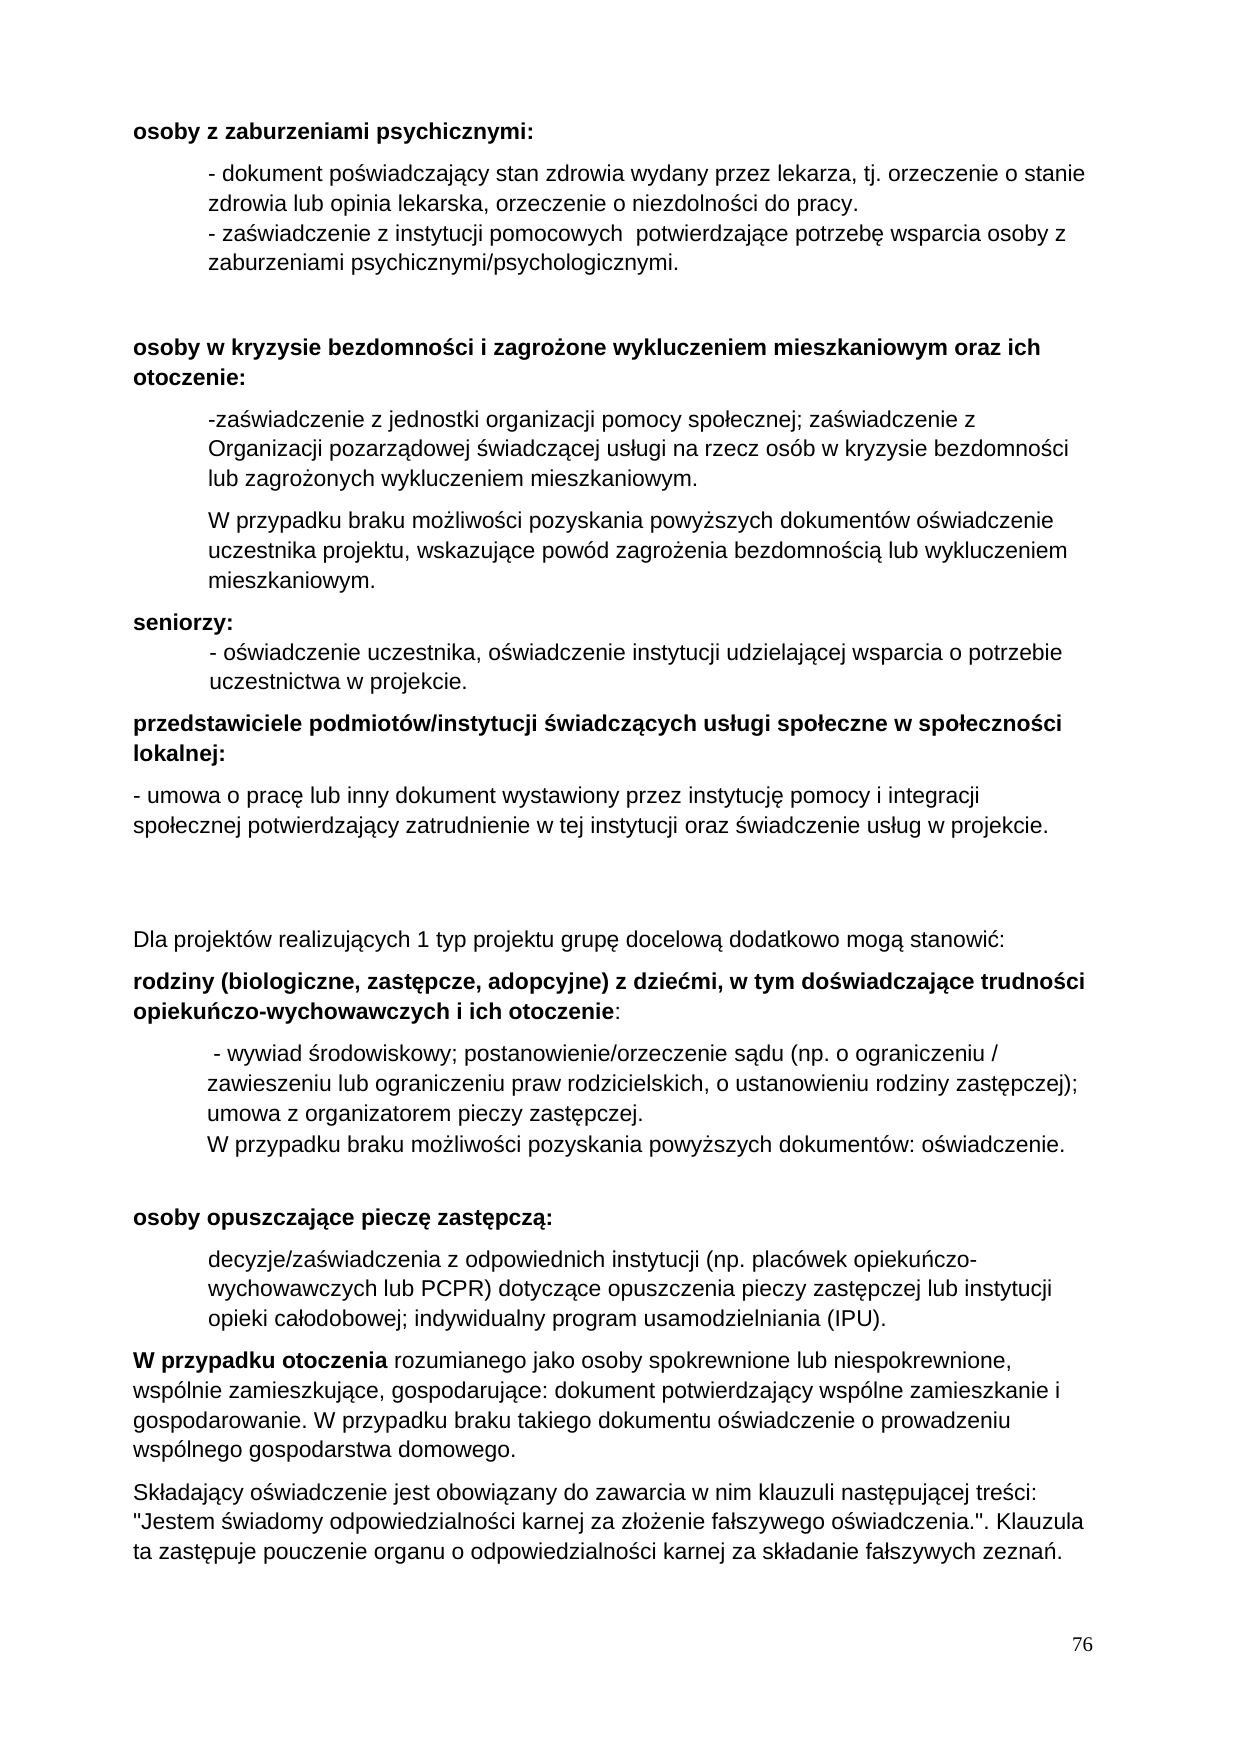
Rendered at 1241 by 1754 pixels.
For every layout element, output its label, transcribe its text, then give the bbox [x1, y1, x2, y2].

text Dla projektów realizujących 1 typ projektu grupę docelową dodatkowo mogą stanowić: [133, 926, 1092, 952]
text - zaświadczenie z instytucji pomocowych potwierdzające potrzebę wsparcia osoby z zaburzeniami psychicznymi/psychologicznymi. [208, 220, 1092, 276]
text W przypadku braku możliwości pozyskania powyższych dokumentów oświadczenie uczestnika projektu, wskazujące powód zagrożenia bezdomnością lub wykluczeniem mieszkaniowym. [208, 507, 1092, 593]
text osoby w kryzysie bezdomności i zagrożone wykluczeniem mieszkaniowym oraz ich otoczenie: [133, 334, 1092, 390]
text - wywiad środowiskowy; postanowienie/orzeczenie sądu (np. o ograniczeniu / zawieszeniu lub ograniczeniu praw rodzicielskich, o ustanowieniu rodziny zastępczej); umowa z organizatorem pieczy zastępczej. [207, 1040, 1092, 1127]
text osoby z zaburzeniami psychicznymi: [133, 118, 1092, 144]
text Składający oświadczenie jest obowiązany do zawarcia w nim klauzuli następującej treści: "Jestem świadomy odpowiedzialności karnej za złożenie fałszywego oświadczenia.". Klauzula ta zastępuje pouczenie organu o odpowiedzialności karnej za składanie fałszywych zeznań. [133, 1478, 1092, 1564]
text osoby opuszczające pieczę zastępczą: [133, 1203, 1092, 1230]
list seniorzy: [133, 609, 1092, 635]
list - oświadczenie uczestnika, oświadczenie instytucji udzielającej wsparcia o potrzebie [133, 638, 1092, 665]
text W przypadku braku możliwości pozyskania powyższych dokumentów: oświadczenie. [207, 1131, 1092, 1157]
text decyzje/zaświadczenia z odpowiednich instytucji (np. placówek opiekuńczo-wychowawczych lub PCPR) dotyczące opuszczenia pieczy zastępczej lub instytucji opieki całodobowej; indywidualny program usamodzielniania (IPU). [208, 1246, 1092, 1331]
list uczestnictwa w projekcie. [133, 668, 1092, 694]
text - dokument poświadczający stan zdrowia wydany przez lekarza, tj. orzeczenie o stanie zdrowia lub opinia lekarska, orzeczenie o niezdolności do pracy. [208, 160, 1092, 216]
text W przypadku otoczenia rozumianego jako osoby spokrewnione lub niespokrewnione, wspólnie zamieszkujące, gospodarujące: dokument potwierdzający wspólne zamieszkanie i gospodarowanie. W przypadku braku takiego dokumentu oświadczenie o prowadzeniu wspólnego gospodarstwa domowego. [133, 1347, 1092, 1463]
text -zaświadczenie z jednostki organizacji pomocy społecznej; zaświadczenie z Organizacji pozarządowej świadczącej usługi na rzecz osób w kryzysie bezdomności lub zagrożonych wykluczeniem mieszkaniowym. [208, 406, 1092, 491]
text przedstawiciele podmiotów/instytucji świadczących usługi społeczne w społeczności lokalnej: [133, 710, 1092, 766]
text rodziny (biologiczne, zastępcze, adopcyjne) z dziećmi, w tym doświadczające trudności opiekuńczo-wychowawczych i ich otoczenie: [133, 968, 1092, 1024]
text - umowa o pracę lub inny dokument wystawiony przez instytucję pomocy i integracji społecznej potwierdzający zatrudnienie w tej instytucji oraz świadczenie usług w projekcie. [133, 782, 1092, 838]
